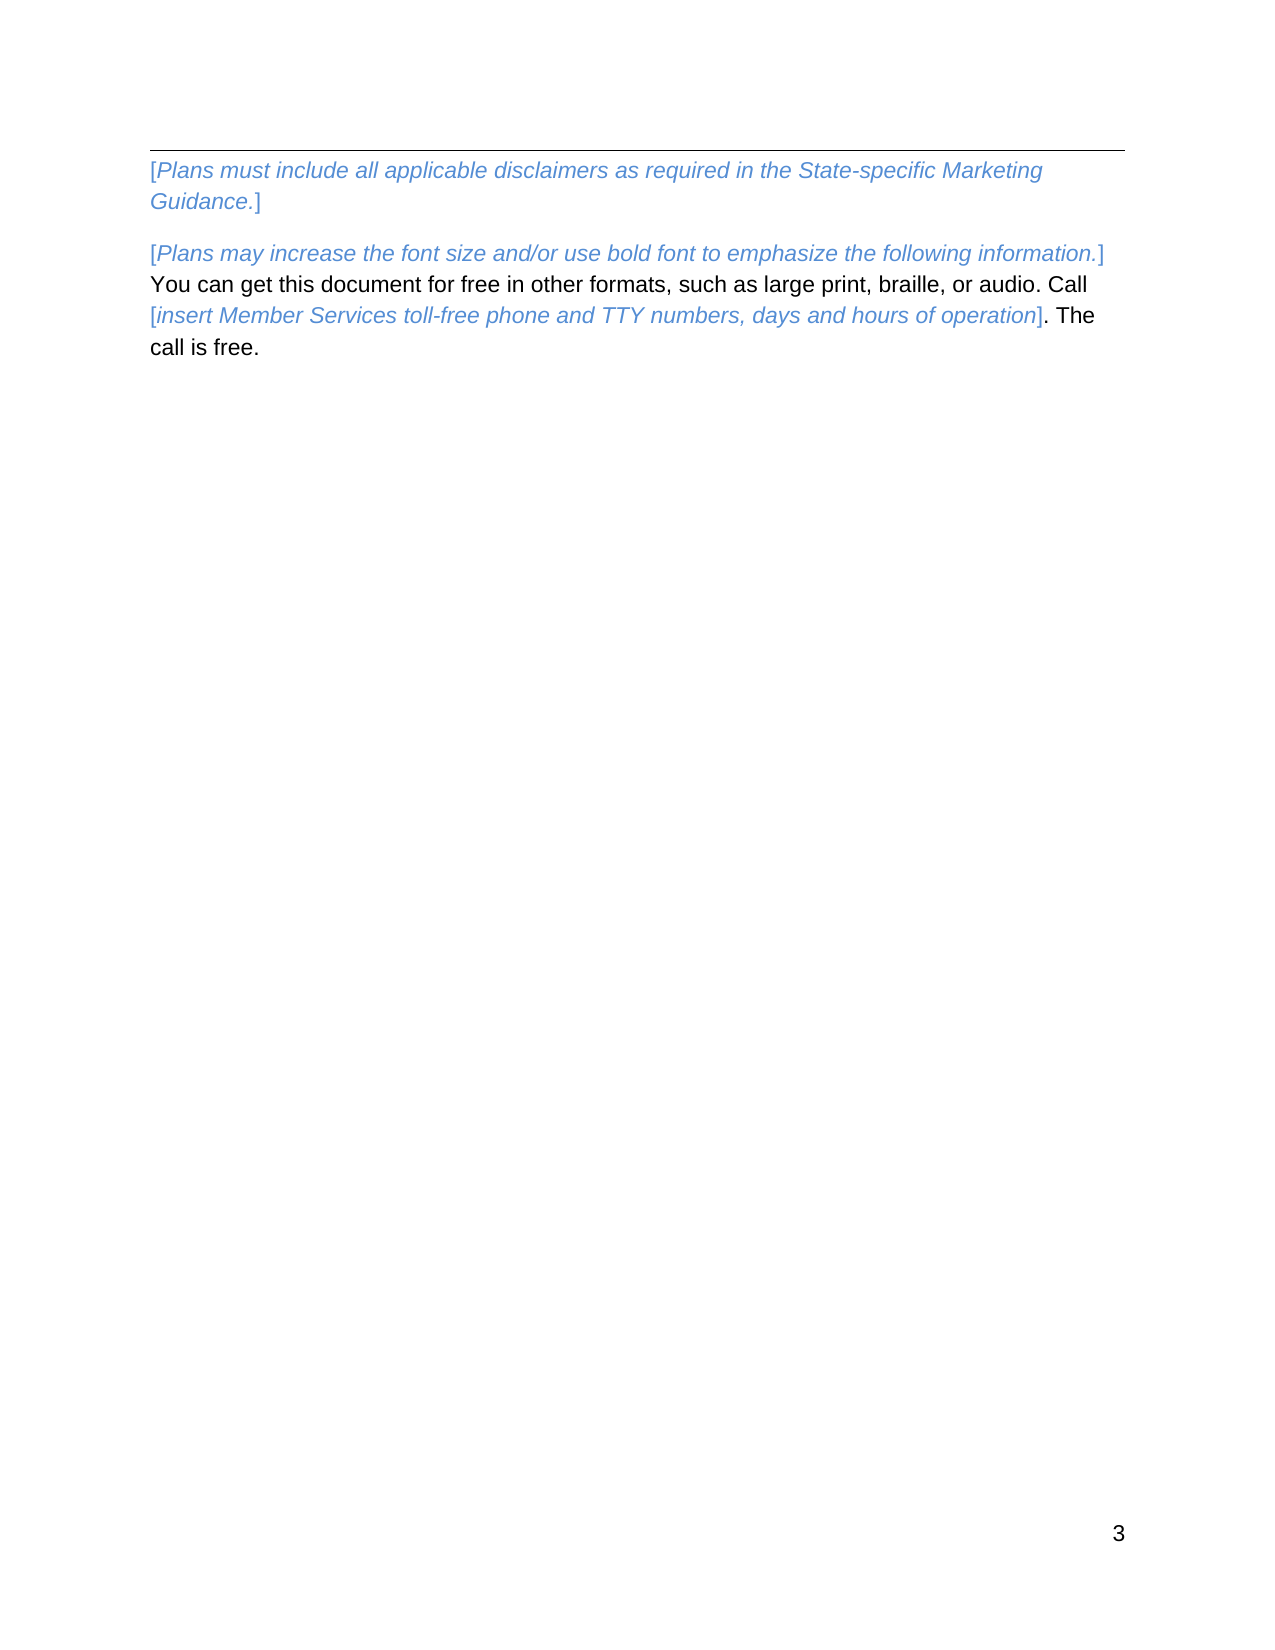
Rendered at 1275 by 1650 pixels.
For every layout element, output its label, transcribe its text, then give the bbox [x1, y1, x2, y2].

text [Plans may increase the font size and/or use bold font to emphasize the following information.] You can get this document for free in other formats, such as large print, braille, or audio. Call [insert Member Services toll-free phone and TTY numbers, days and hours of operation]. The call is free. [150, 236, 1125, 361]
text [Plans must include all applicable disclaimers as required in the State-specific Marketing Guidance.] [150, 151, 1125, 216]
